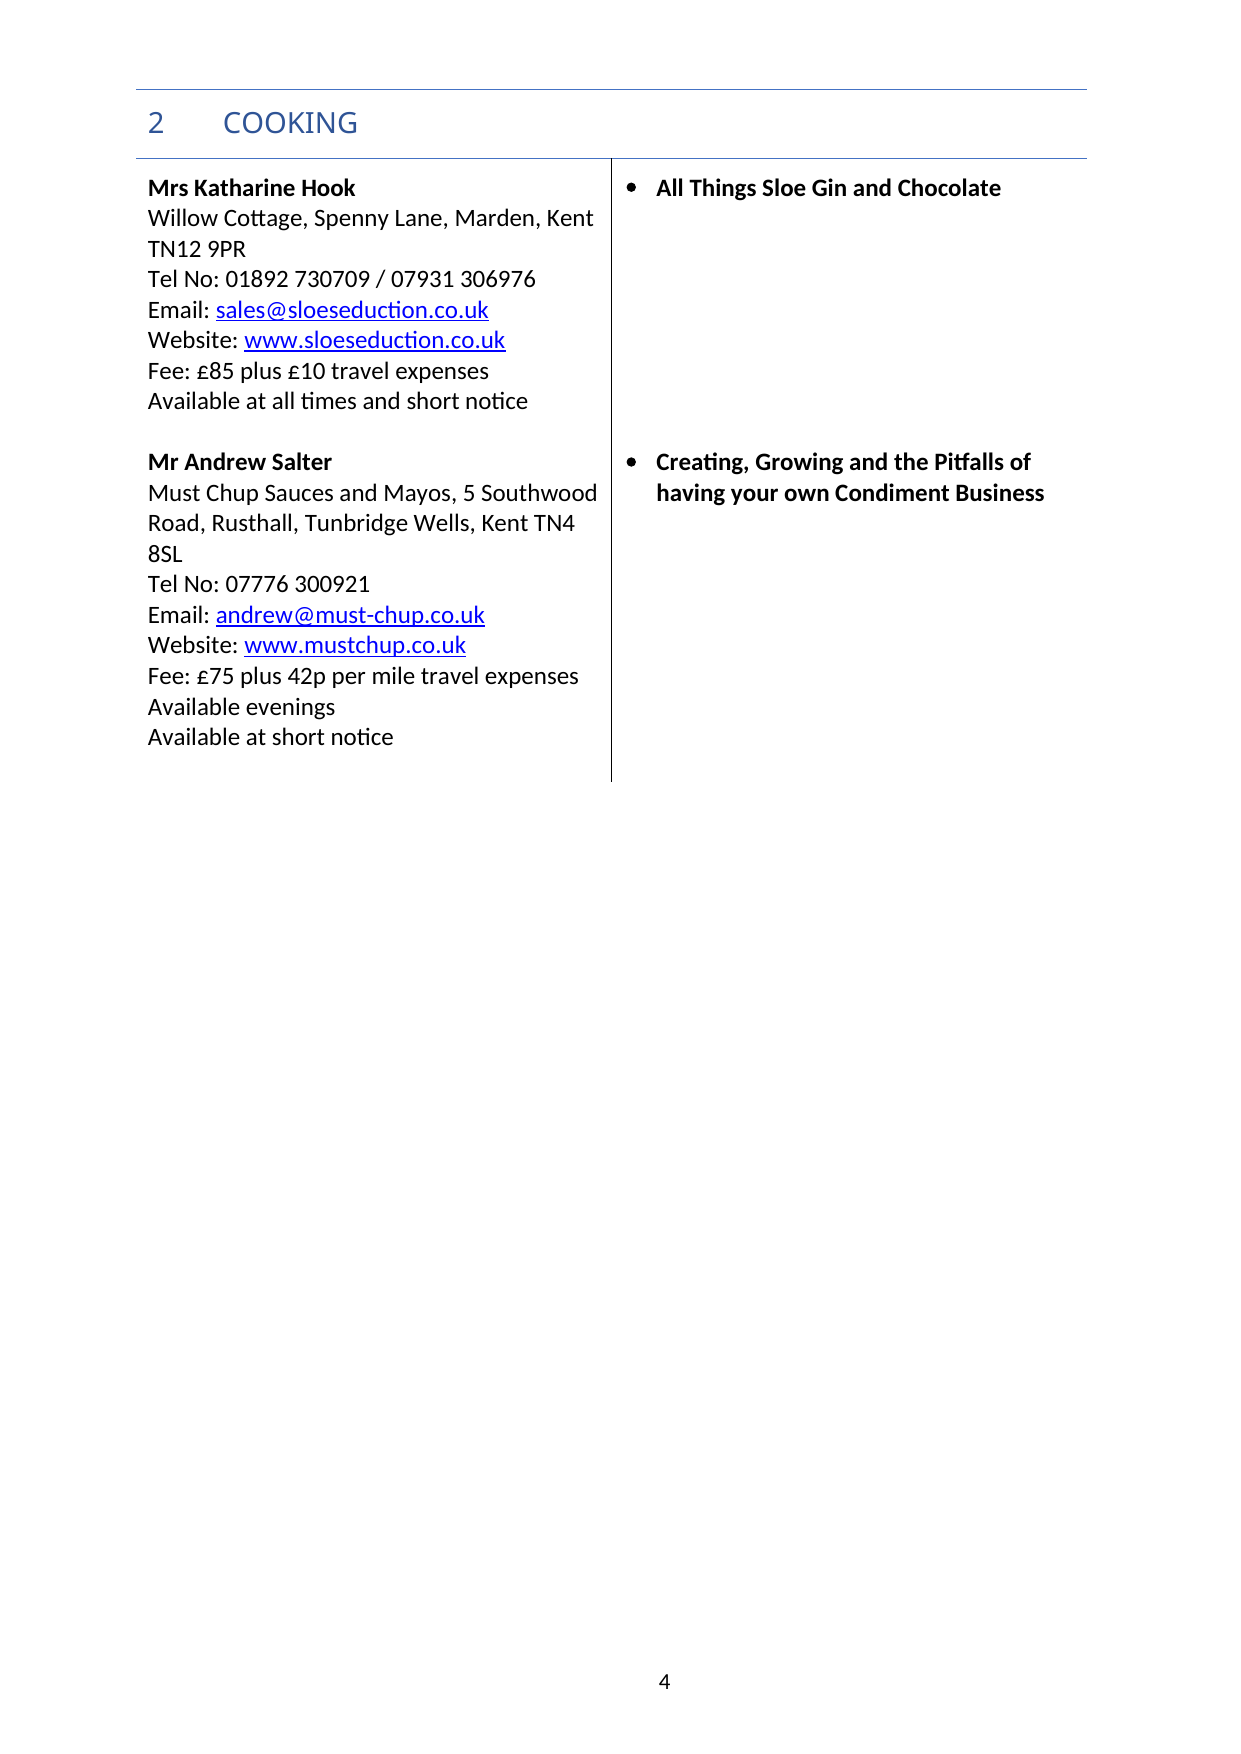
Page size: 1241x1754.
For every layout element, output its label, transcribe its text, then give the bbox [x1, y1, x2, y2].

table_cell Creating, Growing and the Pitfalls of having your own Condiment Business [612, 446, 1087, 782]
table_cell Mr Andrew Salter Must Chup Sauces and Mayos, 5 Southwood Road, Rusthall, Tunbridge Wells, Kent TN4 8SL Tel No: 07776 300921 Email: andrew@must-chup.co.uk Website: www.mustchup.co.uk Fee: £75 plus 42p per mile travel expenses Available evenings Available at short notice [136, 446, 611, 782]
table_cell All Things Sloe Gin and Chocolate [612, 159, 1087, 446]
table_header 2 COOKING [136, 90, 1087, 158]
table_cell Mrs Katharine Hook Willow Cottage, Spenny Lane, Marden, Kent TN12 9PR Tel No: 01892 730709 / 07931 306976 Email: sales@sloeseduction.co.uk Website: www.sloeseduction.co.uk Fee: £85 plus £10 travel expenses Available at all times and short notice [136, 159, 611, 446]
